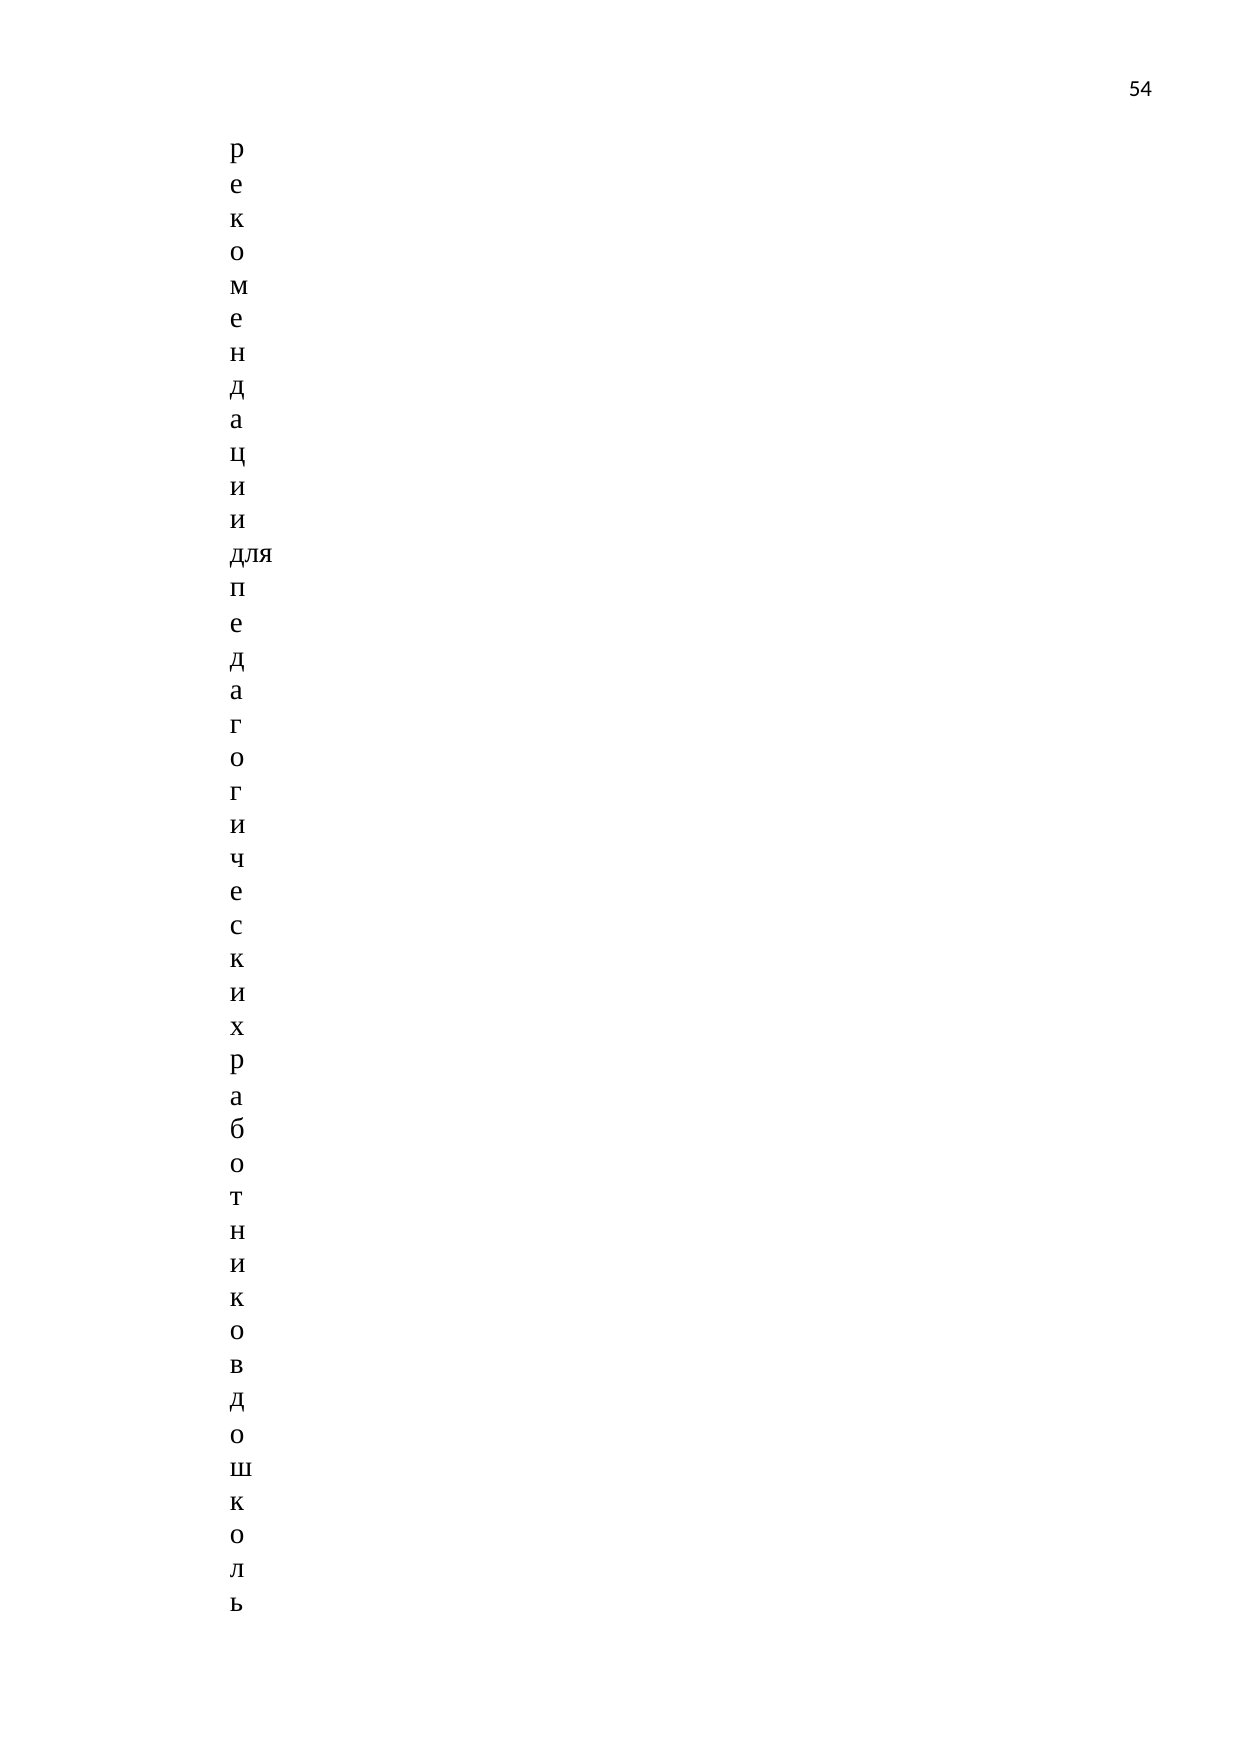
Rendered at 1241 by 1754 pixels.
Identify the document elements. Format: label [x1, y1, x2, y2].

list [192, 130, 1152, 1617]
